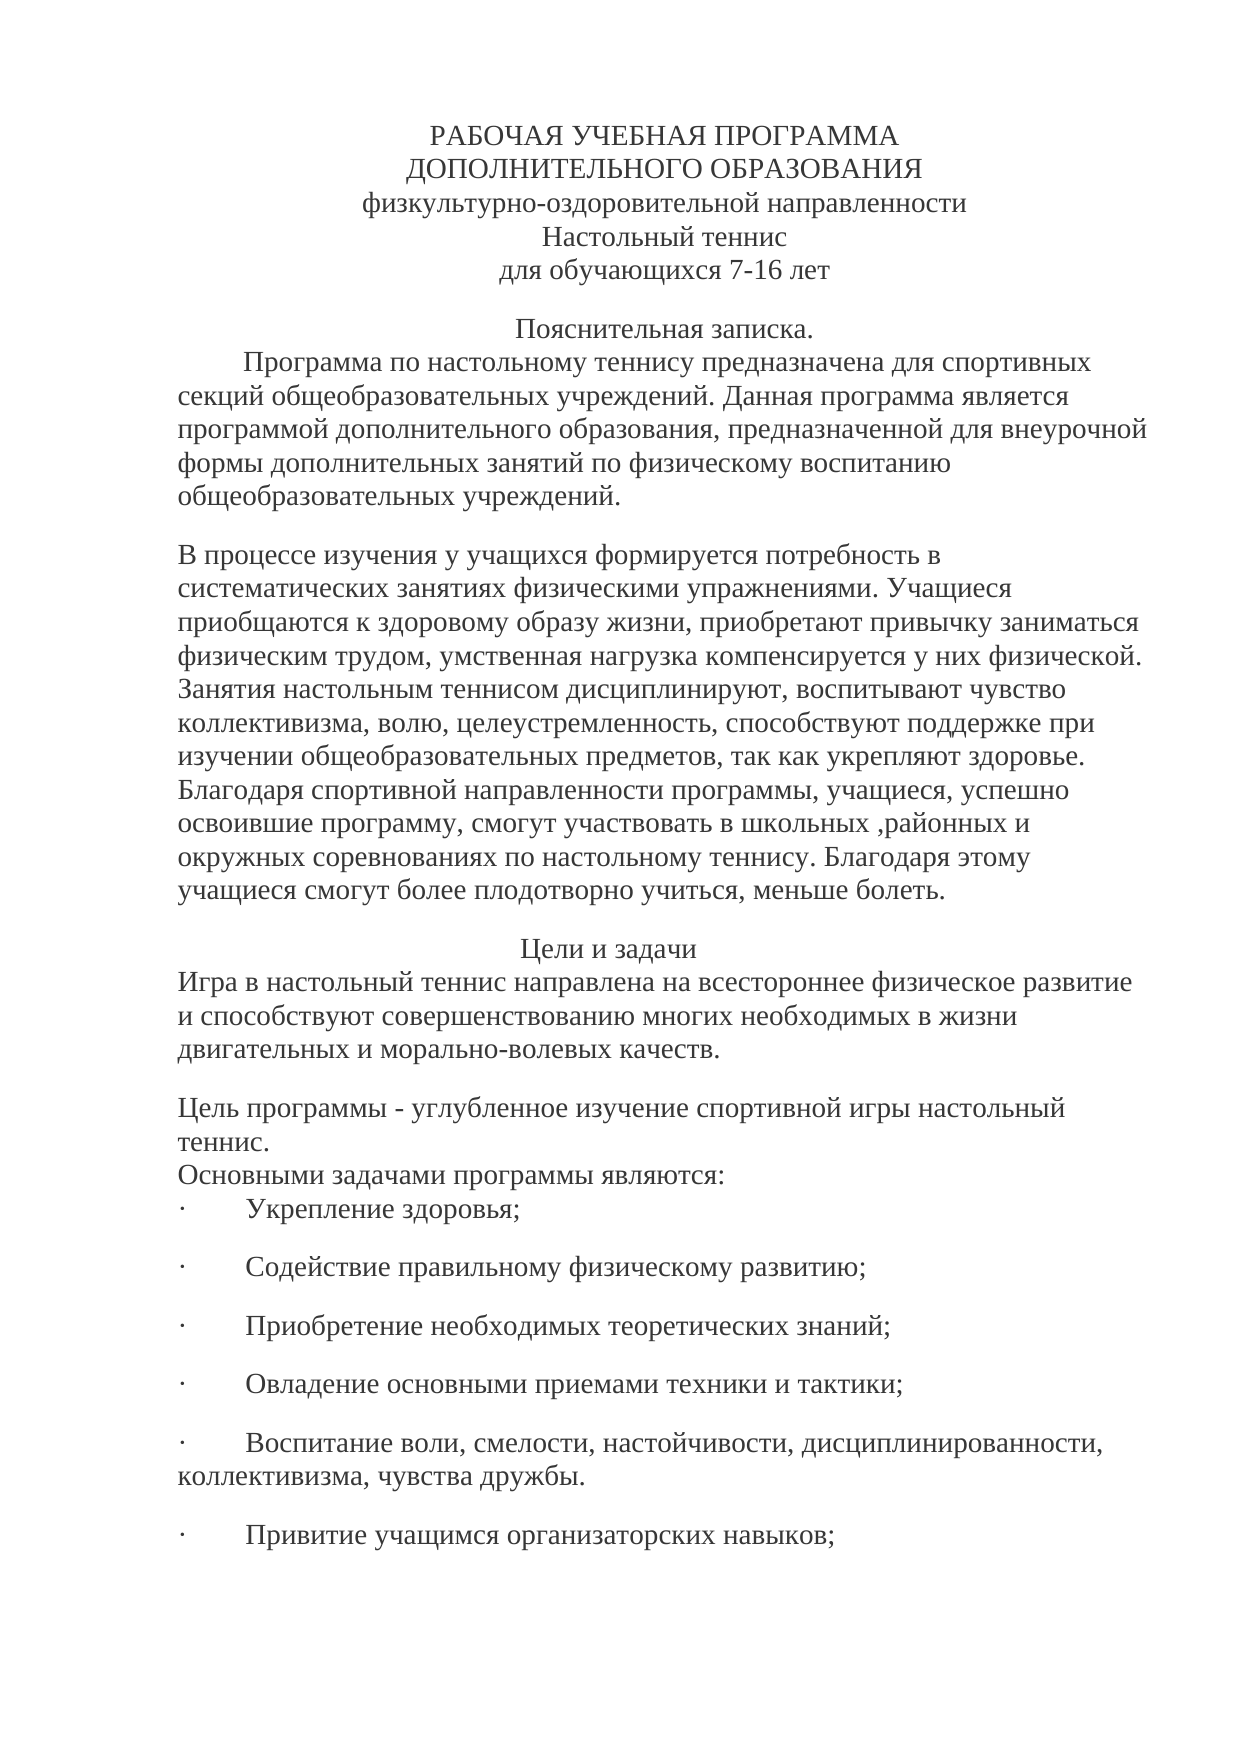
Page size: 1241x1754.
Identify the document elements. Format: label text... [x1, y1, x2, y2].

text · Привитие учащимся организаторских навыков; [177, 1517, 1152, 1551]
text · Укрепление здоровья; [177, 1191, 1152, 1224]
text Пояснительная записка. [177, 311, 1152, 344]
text В процессе изучения у учащихся формируется потребность в систематических занятиях физическими упражнениями. Учащиеся приобщаются к здоровому образу жизни, приобретают привычку заниматься физическим трудом, умственная нагрузка компенсируется у них физической. Занятия настольным теннисом дисциплинируют, воспитывают чувство коллективизма, волю, целеустремленность, способствуют поддержке при изучении общеобразовательных предметов, так как укрепляют здоровье. Благодаря спортивной направленности программы, учащиеся, успешно освоившие программу, смогут участвовать в школьных ,районных и окружных соревнованиях по настольному теннису. Благодаря этому учащиеся смогут более плодотворно учиться, меньше болеть. [177, 537, 1152, 906]
text физкультурно-оздоровительной направленности [177, 185, 1152, 219]
text РАБОЧАЯ УЧЕБНАЯ ПРОГРАММА [177, 118, 1152, 152]
text Цель программы - углубленное изучение спортивной игры настольный теннис. [177, 1090, 1152, 1157]
text для обучающихся 7-16 лет [177, 252, 1152, 286]
text · Воспитание воли, смелости, настойчивости, дисциплинированности, коллективизма, чувства дружбы. [177, 1425, 1152, 1492]
text Игра в настольный теннис направлена на всестороннее физическое развитие и способствуют совершенствованию многих необходимых в жизни двигательных и морально-волевых качеств. [177, 964, 1152, 1065]
text ДОПОЛНИТЕЛЬНОГО ОБРАЗОВАНИЯ [177, 152, 1152, 185]
text Настольный теннис [177, 219, 1152, 252]
text Основными задачами программы являются: [177, 1157, 1152, 1191]
text · Овладение основными приемами техники и тактики; [177, 1366, 1152, 1400]
text · Приобретение необходимых теоретических знаний; [177, 1308, 1152, 1341]
text Программа по настольному теннису предназначена для спортивных секций общеобразовательных учреждений. Данная программа является программой дополнительного образования, предназначенной для внеурочной формы дополнительных занятий по физическому воспитанию общеобразовательных учреждений. [177, 344, 1152, 512]
text · Содействие правильному физическому развитию; [177, 1249, 1152, 1283]
text Цели и задачи [177, 931, 1152, 964]
